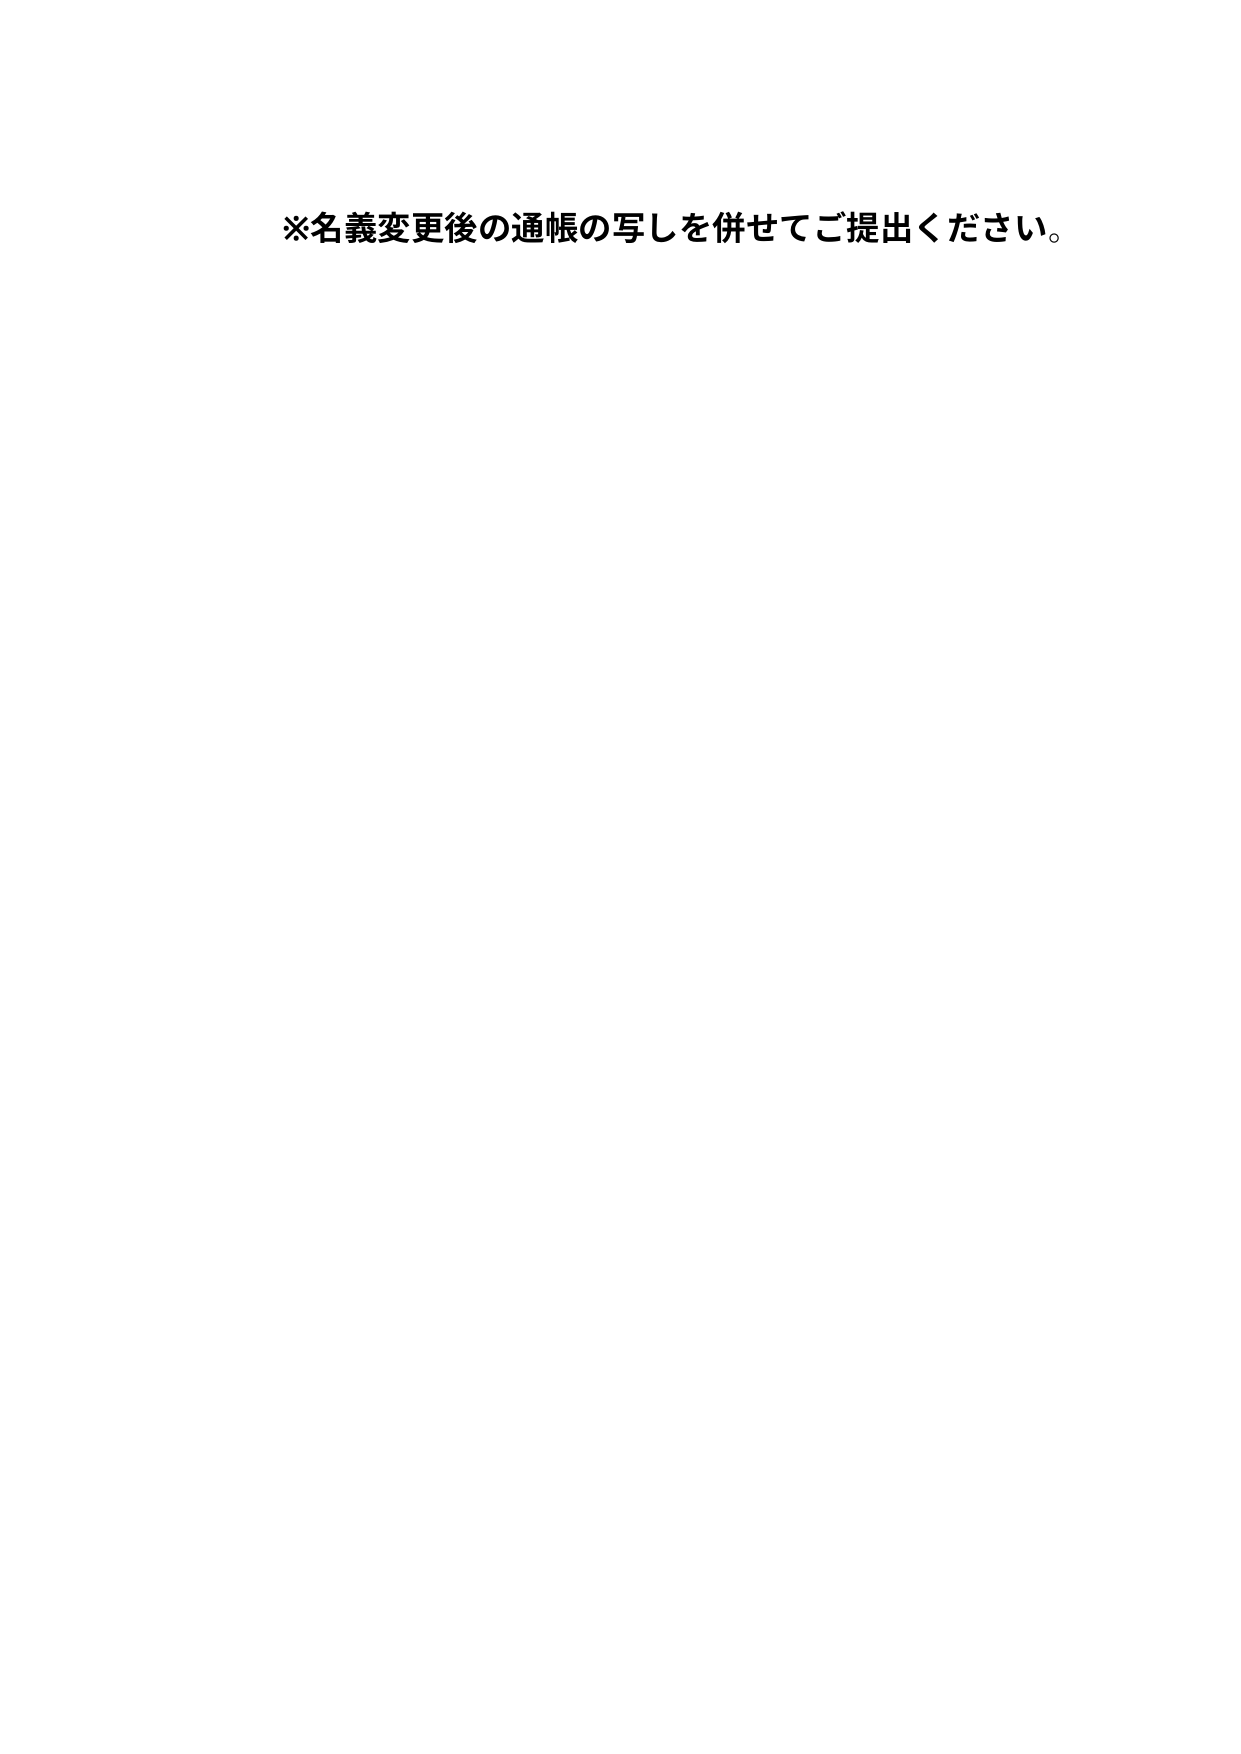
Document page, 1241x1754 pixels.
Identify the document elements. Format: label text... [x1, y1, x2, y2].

text ※名義変更後の通帳の写しを併せてご提出ください。 [112, 200, 1157, 250]
